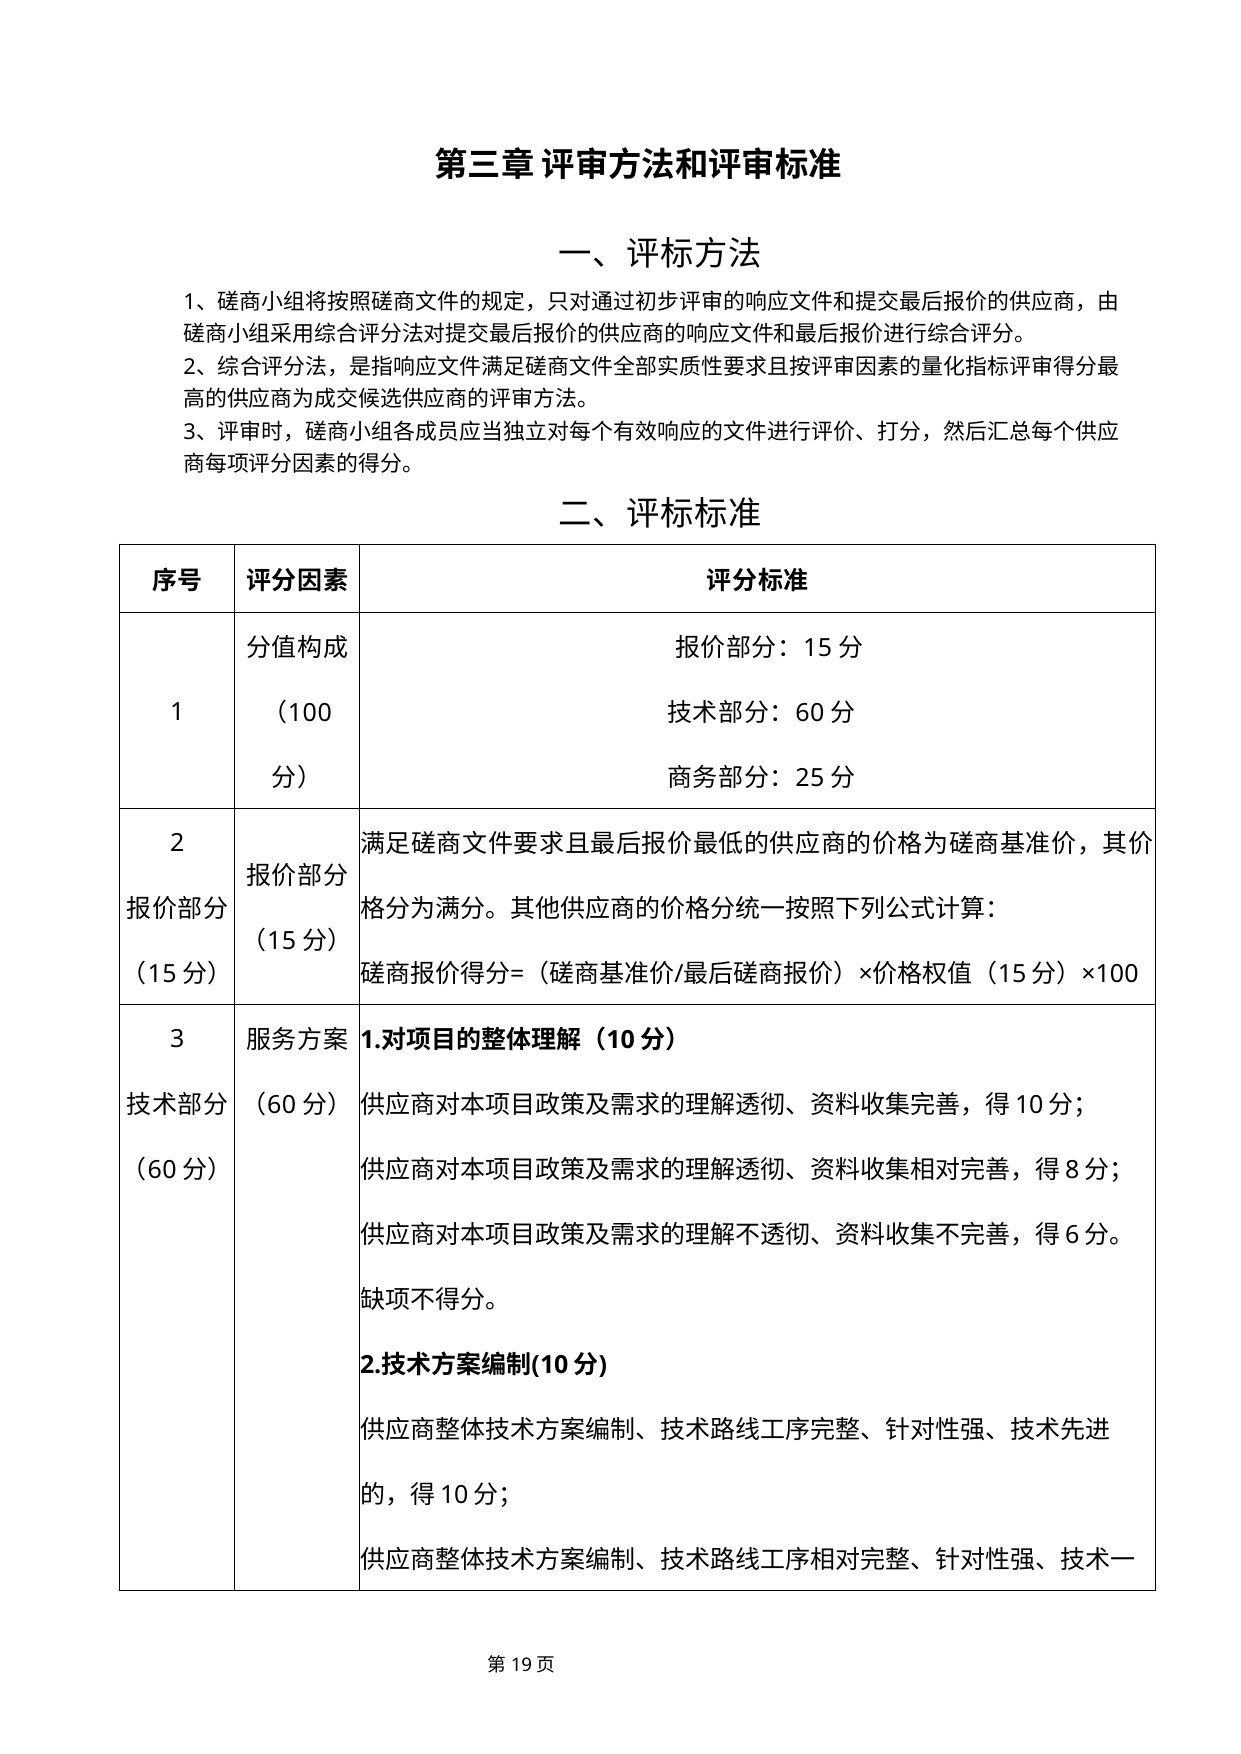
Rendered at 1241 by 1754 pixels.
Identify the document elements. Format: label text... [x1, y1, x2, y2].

title 评审方法和评审标准 [153, 129, 1122, 194]
table_cell 服务方案 （60分） [235, 1005, 359, 1590]
text 2、综合评分法，是指响应文件满足磋商文件全部实质性要求且按评审因素的量化指标评审得分最高的供应商为成交候选供应商的评审方法。 [183, 348, 1122, 413]
text 1、磋商小组将按照磋商文件的规定，只对通过初步评审的响应文件和提交最后报价的供应商，由磋商小组采用综合评分法对提交最后报价的供应商的响应文件和最后报价进行综合评分。 [183, 283, 1122, 348]
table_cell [360, 1005, 1155, 1590]
table_cell 2 报价部分 （15分） [120, 809, 234, 1004]
list 评标标准 [153, 478, 1122, 543]
table_cell 分值构成 （100分） [235, 613, 359, 808]
table_cell 1 [120, 613, 234, 808]
table_cell 满足磋商文件要求且最后报价最低的供应商的价格为磋商基准价，其价格分为满分。其他供应商的价格分统一按照下列公式计算： 磋商报价得分=（磋商基准价/最后磋商报价）×价格权值（15分）×100 [360, 809, 1155, 1004]
table_header 评分标准 [360, 545, 1155, 612]
text 3、评审时，磋商小组各成员应当独立对每个有效响应的文件进行评价、打分，然后汇总每个供应商每项评分因素的得分。 [183, 413, 1122, 478]
table_header 序号 [120, 545, 234, 612]
table_header 评分因素 [235, 545, 359, 612]
list 评标方法 [153, 218, 1122, 283]
table_cell 报价部分：15分 技术部分：60分 商务部分：25分 [360, 613, 1155, 808]
table_cell 3 技术部分 （60分） [120, 1005, 234, 1590]
table_cell 报价部分 （15分） [235, 809, 359, 1004]
